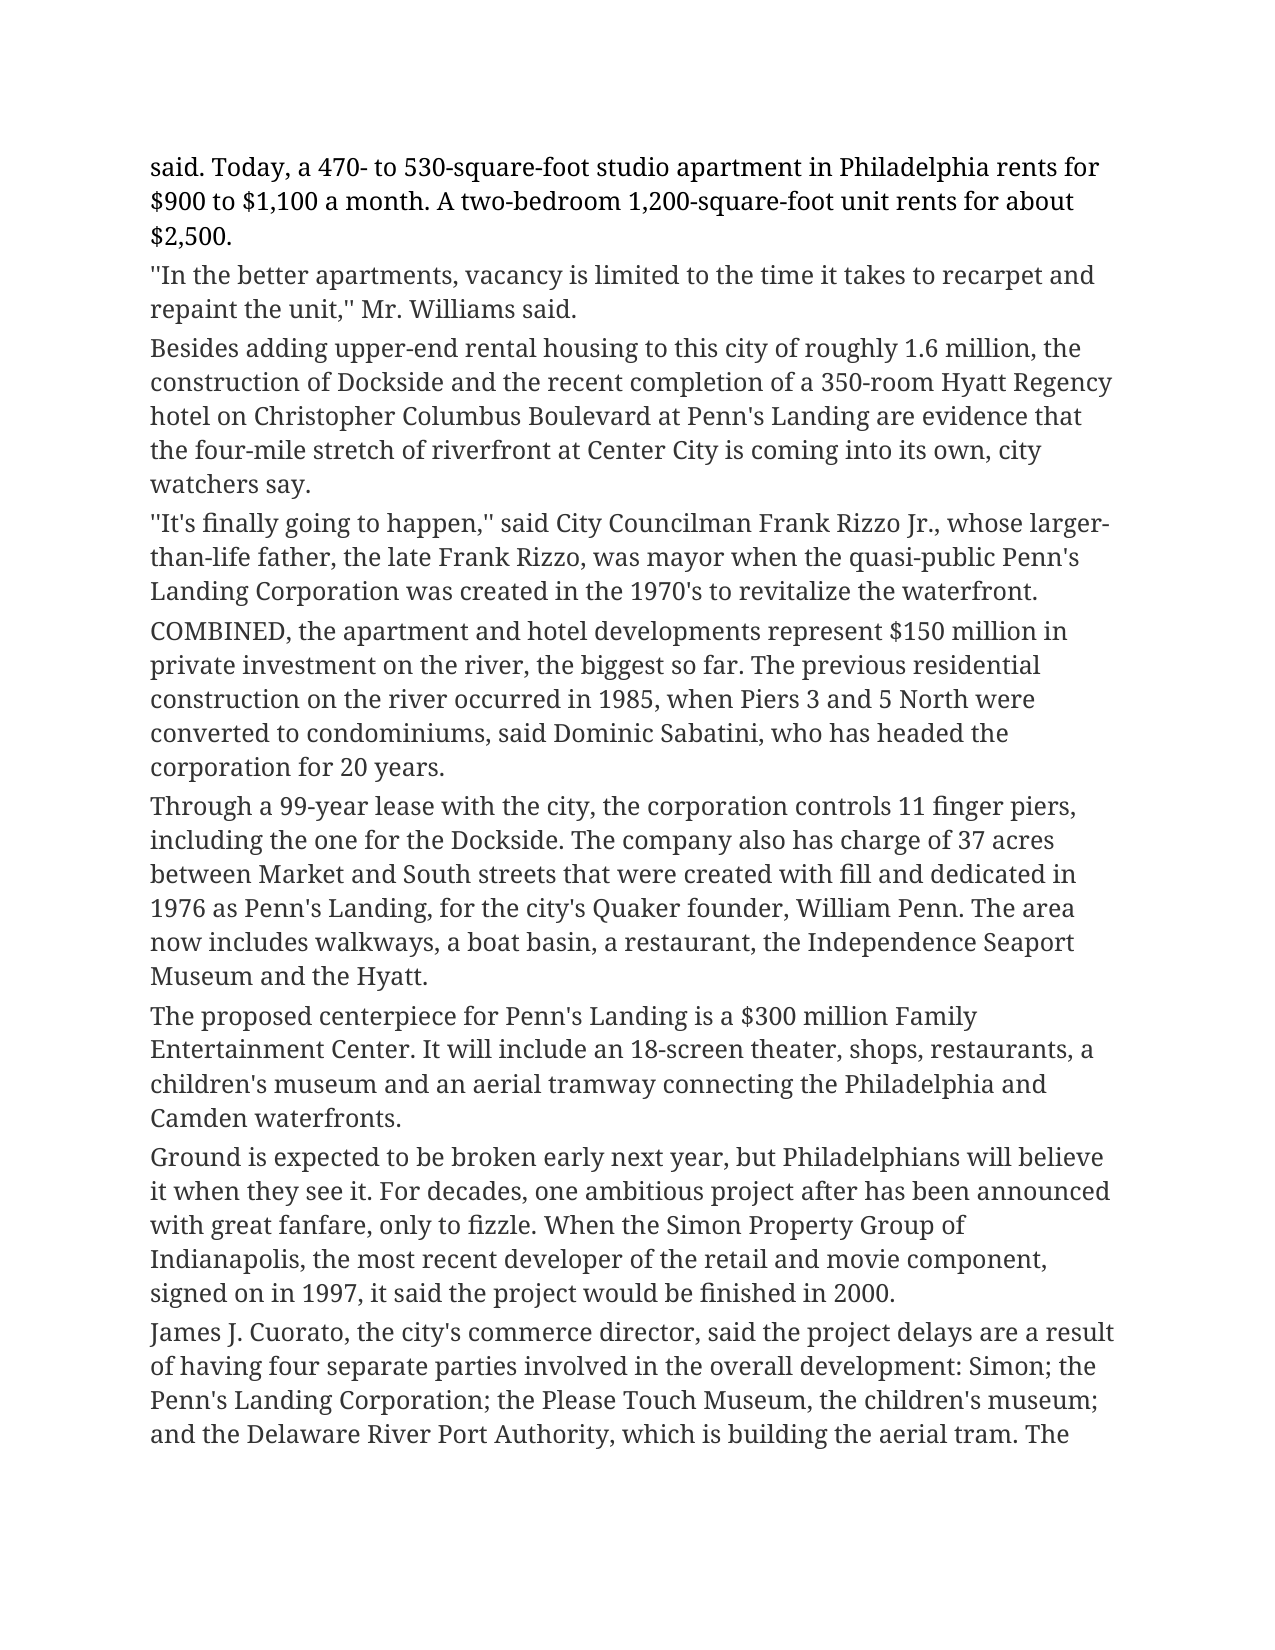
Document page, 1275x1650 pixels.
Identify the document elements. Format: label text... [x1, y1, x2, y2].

text The proposed centerpiece for Penn's Landing is a $300 million Family Entertainment Center. It will include an 18-screen theater, shops, restaurants, a children's museum and an aerial tramway connecting the Philadelphia and Camden waterfronts. [150, 998, 1125, 1134]
text ''In the better apartments, vacancy is limited to the time it takes to recarpet and repaint the unit,'' Mr. Williams said. [150, 257, 1125, 325]
text Besides adding upper-end rental housing to this city of roughly 1.6 million, the construction of Dockside and the recent completion of a 350-room Hyatt Regency hotel on Christopher Columbus Boulevard at Penn's Landing are evidence that the four-mile stretch of riverfront at Center City is coming into its own, city watchers say. [150, 331, 1125, 501]
text ''It's finally going to happen,'' said City Councilman Frank Rizzo Jr., whose larger-than-life father, the late Frank Rizzo, was mayor when the quasi-public Penn's Landing Corporation was created in the 1970's to revitalize the waterfront. [150, 506, 1125, 608]
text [150, 150, 1125, 252]
text Through a 99-year lease with the city, the corporation controls 11 finger piers, including the one for the Dockside. The company also has charge of 37 acres between Market and South streets that were created with fill and dedicated in 1976 as Penn's Landing, for the city's Quaker founder, William Penn. The area now includes walkways, a boat basin, a restaurant, the Independence Seaport Museum and the Hyatt. [150, 789, 1125, 993]
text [150, 1315, 1125, 1451]
text COMBINED, the apartment and hotel developments represent $150 million in private investment on the river, the biggest so far. The previous residential construction on the river occurred in 1985, when Piers 3 and 5 North were converted to condominiums, said Dominic Sabatini, who has headed the corporation for 20 years. [150, 613, 1125, 783]
text Ground is expected to be broken early next year, but Philadelphians will believe it when they see it. For decades, one ambitious project after has been announced with great fanfare, only to fizzle. When the Simon Property Group of Indianapolis, the most recent developer of the retail and movie component, signed on in 1997, it said the project would be finished in 2000. [150, 1139, 1125, 1310]
